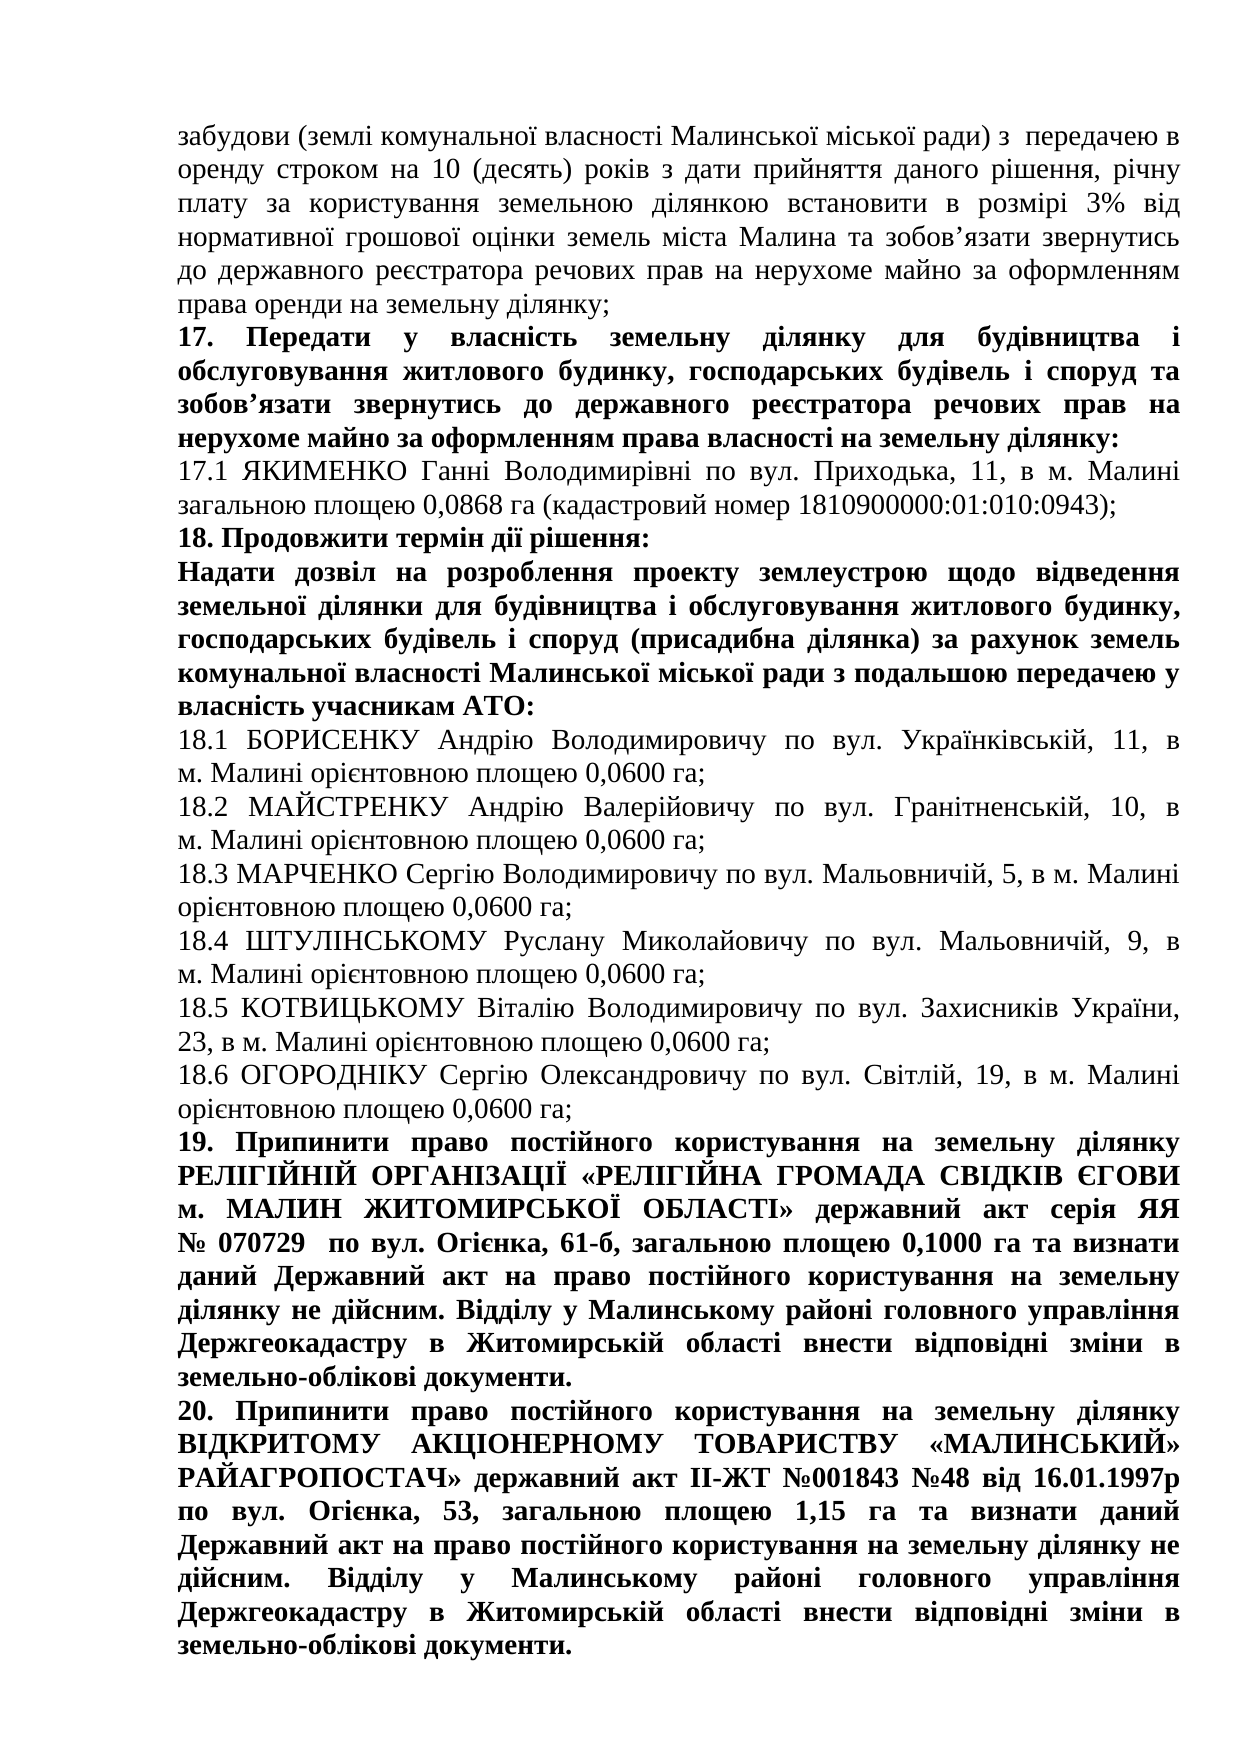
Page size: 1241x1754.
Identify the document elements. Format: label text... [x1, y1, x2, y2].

text 18.5 КОТВИЦЬКОМУ Віталію Володимировичу по вул. Захисників України, 23, в м. Малині орієнтовною площею 0,0600 га; [177, 990, 1181, 1057]
text 18. Продовжити термін дії рішення: [177, 521, 1181, 554]
text 18.2 МАЙСТРЕНКУ Андрію Валерійовичу по вул. Гранітненській, 10, в м. Малині орієнтовною площею 0,0600 га; [177, 789, 1181, 856]
text 18.3 МАРЧЕНКО Сергію Володимировичу по вул. Мальовничій, 5, в м. Малині орієнтовною площею 0,0600 га; [177, 856, 1181, 923]
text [177, 118, 1181, 319]
text 17.1 ЯКИМЕНКО Ганні Володимирівні по вул. Приходька, 11, в м. Малині загальною площею 0,0868 га (кадастровий номер 1810900000:01:010:0943); [177, 453, 1181, 521]
text 19. Припинити право постійного користування на земельну ділянку РЕЛІГІЙНІЙ ОРГАНІЗАЦІЇ «РЕЛІГІЙНА ГРОМАДА СВІДКІВ ЄГОВИ м. МАЛИН ЖИТОМИРСЬКОЇ ОБЛАСТІ» державний акт серія ЯЯ № 070729 по вул. Огієнка, 61-б, загальною площею 0,1000 га та визнати даний Державний акт на право постійного користування на земельну ділянку не дійсним. Відділу у Малинському районі головного управління Держгеокадастру в Житомирській області внести відповідні зміни в земельно-облікові документи. [177, 1124, 1181, 1393]
text 18.1 БОРИСЕНКУ Андрію Володимировичу по вул. Українківській, 11, в м. Малині орієнтовною площею 0,0600 га; [177, 722, 1181, 789]
text 18.6 ОГОРОДНІКУ Сергію Олександровичу по вул. Світлій, 19, в м. Малині орієнтовною площею 0,0600 га; [177, 1057, 1181, 1124]
text 18.4 ШТУЛІНСЬКОМУ Руслану Миколайовичу по вул. Мальовничій, 9, в м. Малині орієнтовною площею 0,0600 га; [177, 923, 1181, 990]
text 20. Припинити право постійного користування на земельну ділянку ВІДКРИТОМУ АКЦІОНЕРНОМУ ТОВАРИСТВУ «МАЛИНСЬКИЙ» РАЙАГРОПОСТАЧ» державний акт ІІ-ЖТ №001843 №48 від 16.01.1997р по вул. Огієнка, 53, загальною площею 1,15 га та визнати даний Державний акт на право постійного користування на земельну ділянку не дійсним. Відділу у Малинському районі головного управління Держгеокадастру в Житомирській області внести відповідні зміни в земельно-облікові документи. [177, 1393, 1181, 1661]
text 17. Передати у власність земельну ділянку для будівництва і обслуговування житлового будинку, господарських будівель і споруд та зобов’язати звернутись до державного реєстратора речових прав на нерухоме майно за оформленням права власності на земельну ділянку: [177, 319, 1181, 453]
text Надати дозвіл на розроблення проекту землеустрою щодо відведення земельної ділянки для будівництва і обслуговування житлового будинку, господарських будівель і споруд (присадибна ділянка) за рахунок земель комунальної власності Малинської міської ради з подальшою передачею у власність учасникам АТО: [177, 554, 1181, 722]
